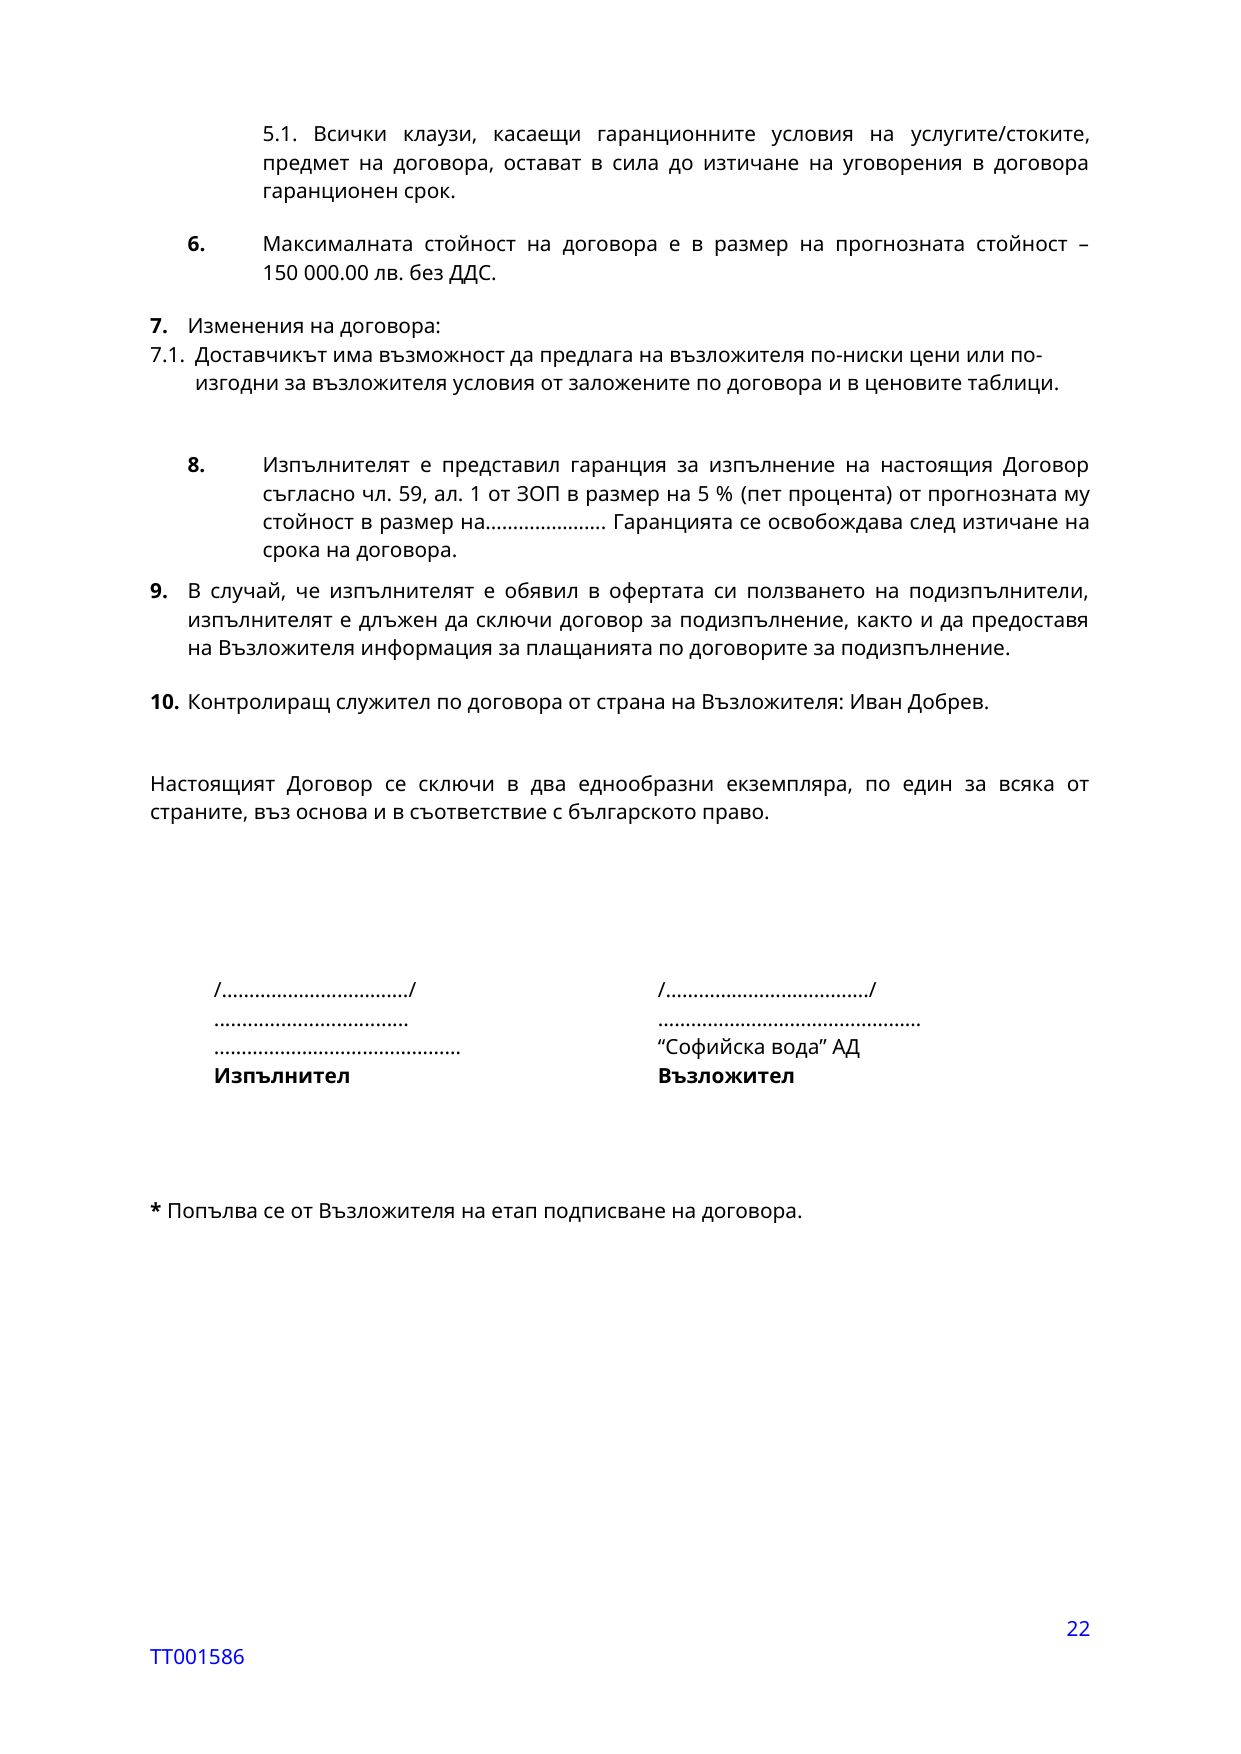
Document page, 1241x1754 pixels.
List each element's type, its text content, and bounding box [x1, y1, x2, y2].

list Контролиращ служител по договора от страна на Възложителя: Иван Добрев. [150, 687, 1090, 715]
list В случай, че изпълнителят е обявил в офертата си ползването на подизпълнители, изпълнителят е длъжен да сключи договор за подизпълнение, както и да предоставя на Възложителя информация за плащанията по договорите за подизпълнение. [150, 576, 1090, 662]
list Доставчикът има възможност да предлага на възложителя по-ниски цени или по-изгодни за възложителя условия от заложените по договора и в ценовите таблици. [150, 340, 1090, 397]
text * Попълва се от Възложителя на етап подписване на договора. [150, 1196, 1090, 1224]
list Изпълнителят е представил гаранция за изпълнение на настоящия Договор съгласно чл. 59, ал. 1 от ЗОП в размер на 5 % (пет процента) от прогнозната му стойност в размер на…………………. Гаранцията се освобождава след изтичане на срока на договора. [187, 450, 1090, 564]
text 5.1. Всички клаузи, касаещи гаранционните условия на услугите/стоките, предмет на договора, остават в сила до изтичане на уговорения в договора гаранционен срок. [262, 119, 1090, 204]
list Максималната стойност на договора е в размер на прогнозната стойност – 150 000.00 лв. без ДДС. [187, 229, 1090, 286]
table_header /………………………………./ ………………………………………… “Софийска вода” АД Възложител [646, 976, 1090, 1089]
list Изменения на договора: [150, 311, 1090, 340]
text Настоящият Договор се сключи в два еднообразни екземпляра, по един за всяка от страните, въз основа и в съответствие с българското право. [150, 769, 1090, 826]
table_header /……………………………./ ................................... ……………………………………… Изпълнител [203, 976, 646, 1089]
